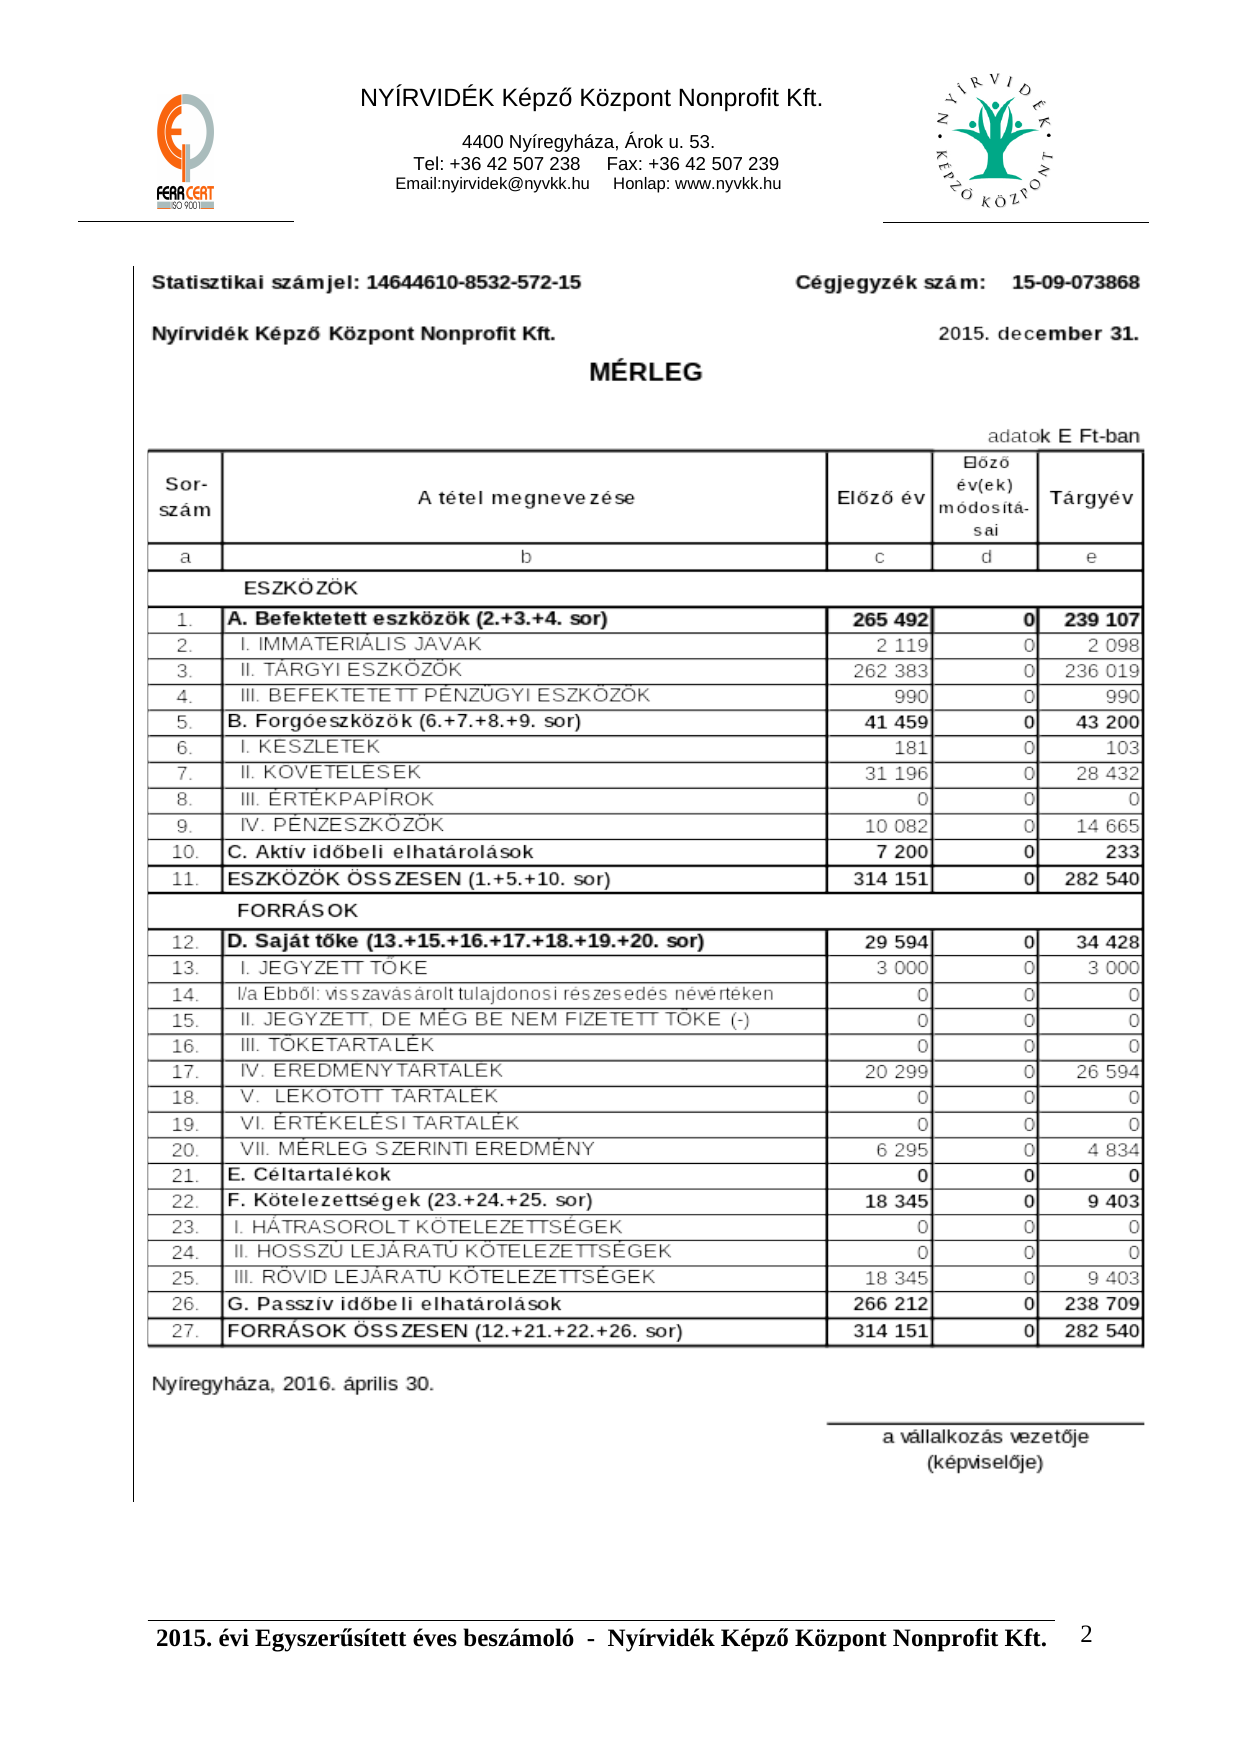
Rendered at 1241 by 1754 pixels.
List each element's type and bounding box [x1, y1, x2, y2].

picture [936, 73, 1054, 209]
picture [157, 94, 214, 209]
